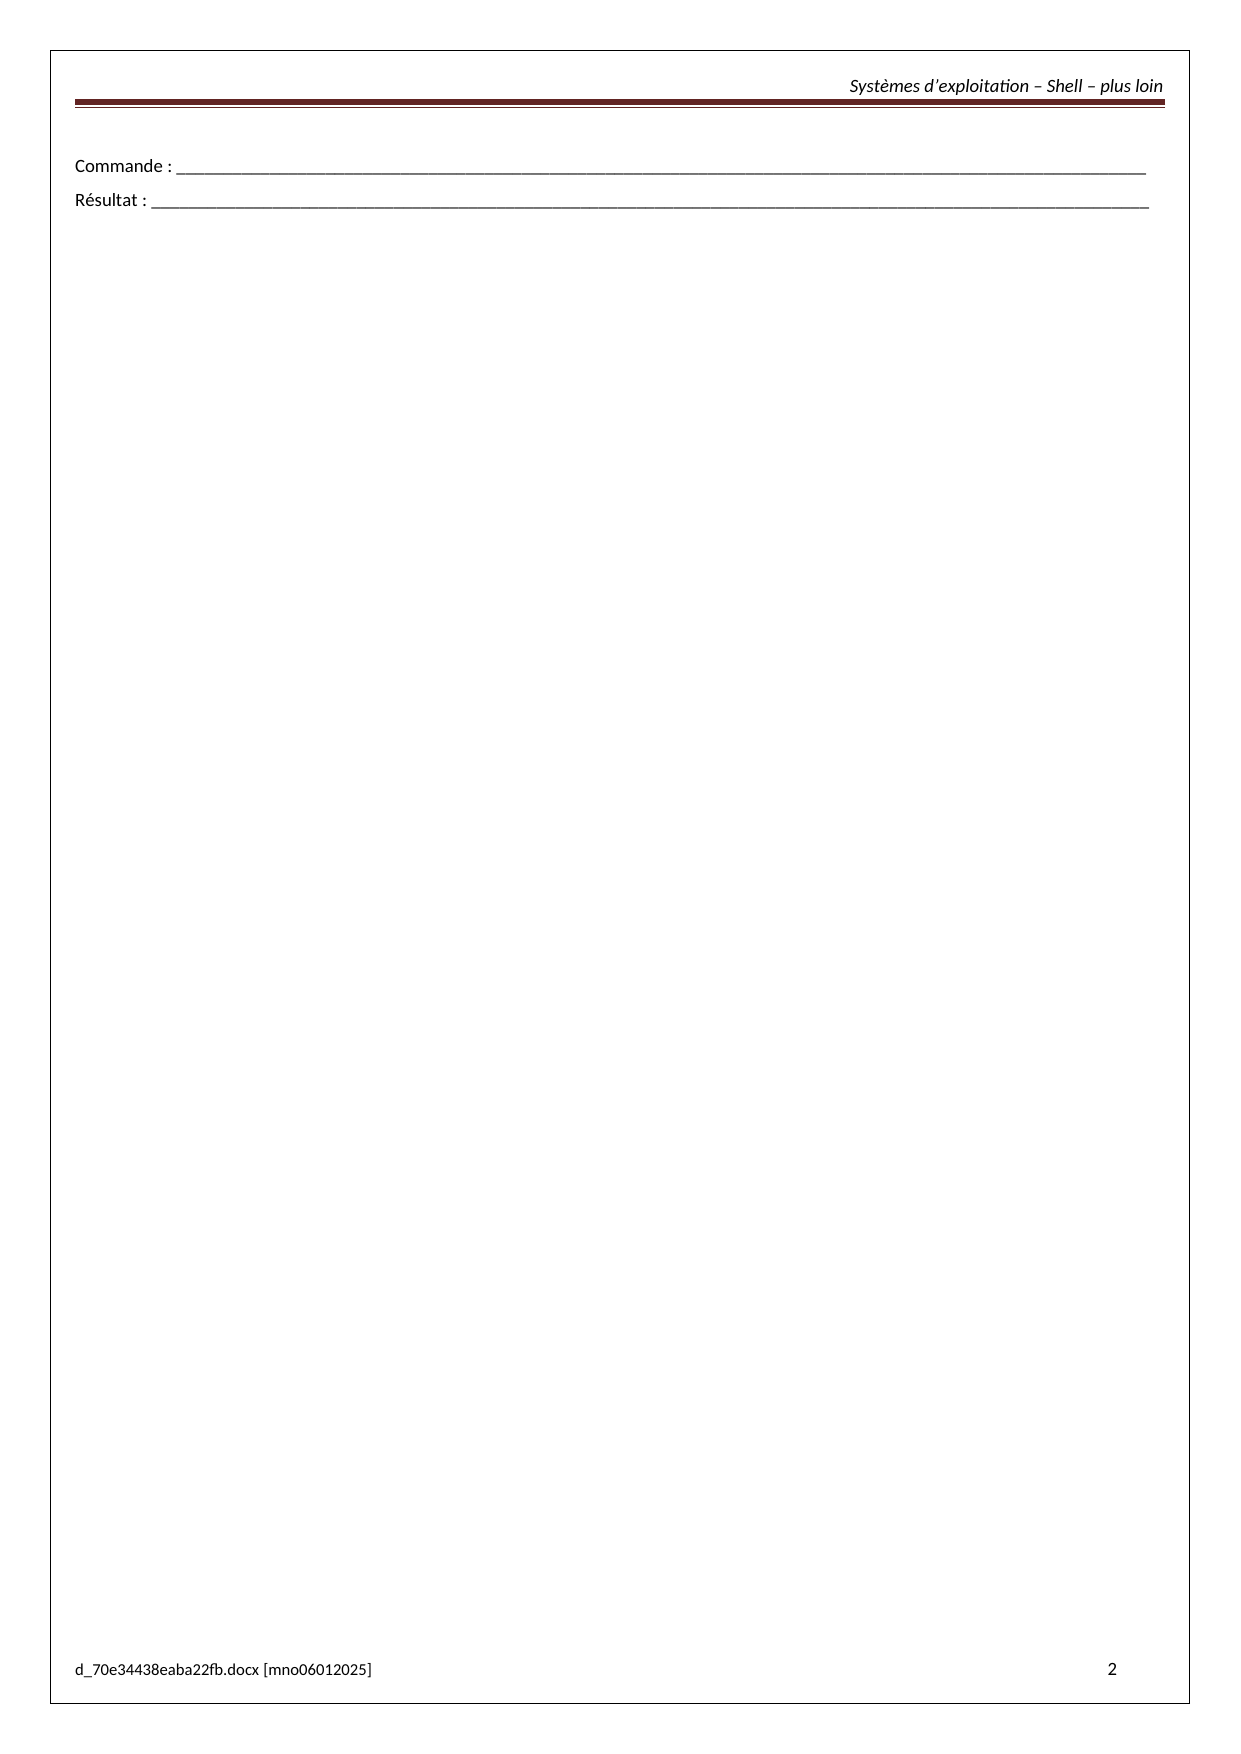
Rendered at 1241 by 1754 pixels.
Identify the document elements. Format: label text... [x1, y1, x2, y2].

text Résultat : ___________________________________________________________________________________________________________ [75, 188, 1165, 211]
text Commande : ________________________________________________________________________________________________________ [75, 154, 1165, 177]
